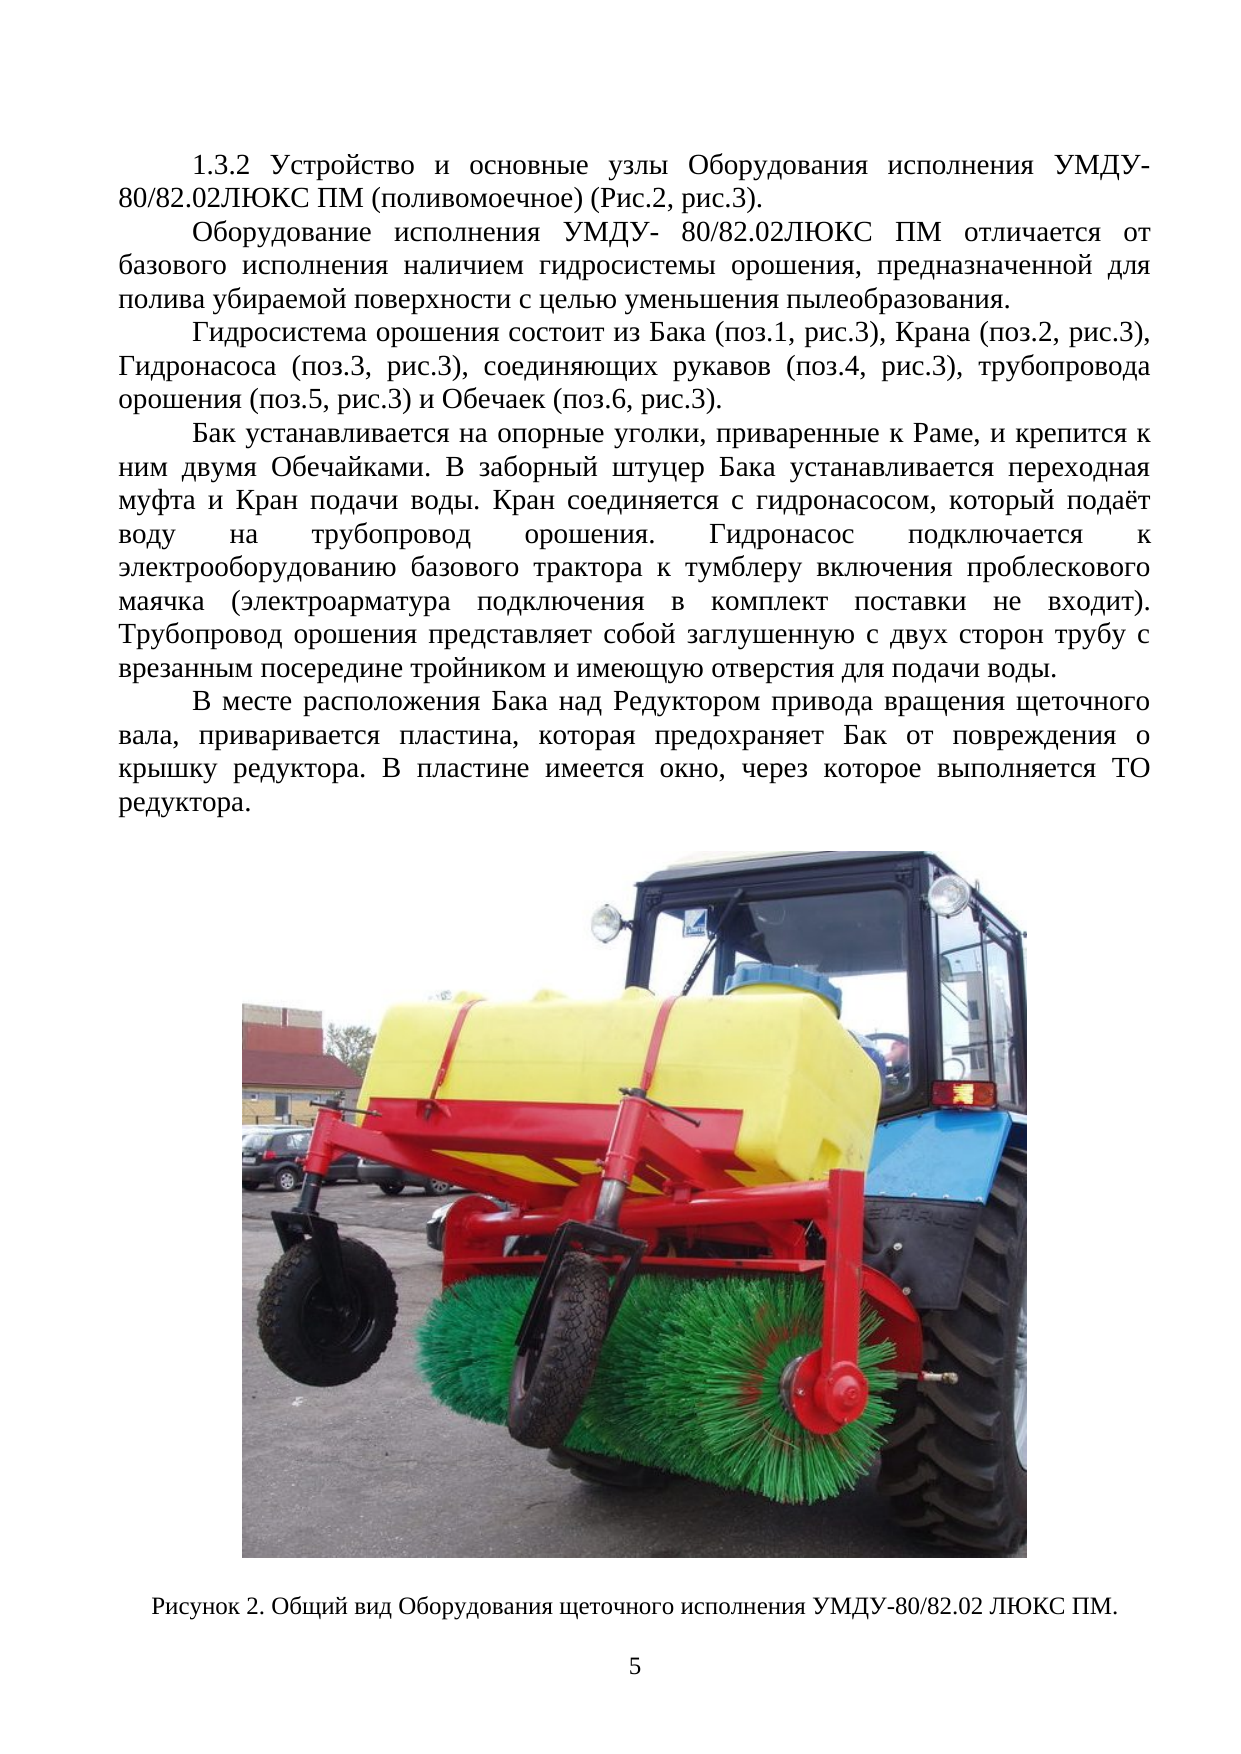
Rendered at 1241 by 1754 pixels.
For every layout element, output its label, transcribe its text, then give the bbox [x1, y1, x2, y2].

picture [242, 851, 1027, 1558]
text В месте расположения Бака над Редуктором привода вращения щеточного вала, приваривается пластина, которая предохраняет Бак от повреждения о крышку редуктора. В пластине имеется окно, через которое выполняется ТО редуктора. [118, 683, 1152, 818]
text Бак устанавливается на опорные уголки, приваренные к Раме, и крепится к ним двумя Обечайками. В заборный штуцер Бака устанавливается переходная муфта и Кран подачи воды. Кран соединяется с гидронасосом, который подаёт воду на трубопровод орошения. Гидронасос подключается к электрооборудованию базового трактора к тумблеру включения проблескового маячка (электроарматура подключения в комплект поставки не входит). Трубопровод орошения представляет собой заглушенную с двух сторон трубу с врезанным посередине тройником и имеющую отверстия для подачи воды. [118, 415, 1152, 683]
text Рисунок 2. Общий вид Оборудования щеточного исполнения УМДУ-80/82.02 ЛЮКС ПМ. [118, 1591, 1152, 1620]
text Гидросистема орошения состоит из Бака (поз.1, рис.3), Крана (поз.2, рис.3), Гидронасоса (поз.3, рис.3), соединяющих рукавов (поз.4, рис.3), трубопровода орошения (поз.5, рис.3) и Обечаек (поз.6, рис.3). [118, 314, 1152, 415]
text Оборудование исполнения УМДУ- 80/82.02ЛЮКС ПМ отличается от базового исполнения наличием гидросистемы орошения, предназначенной для полива убираемой поверхности с целью уменьшения пылеобразования. [118, 214, 1152, 314]
text 1.3.2 Устройство и основные узлы Оборудования исполнения УМДУ-80/82.02ЛЮКС ПМ (поливомоечное) (Рис.2, рис.3). [118, 147, 1152, 214]
